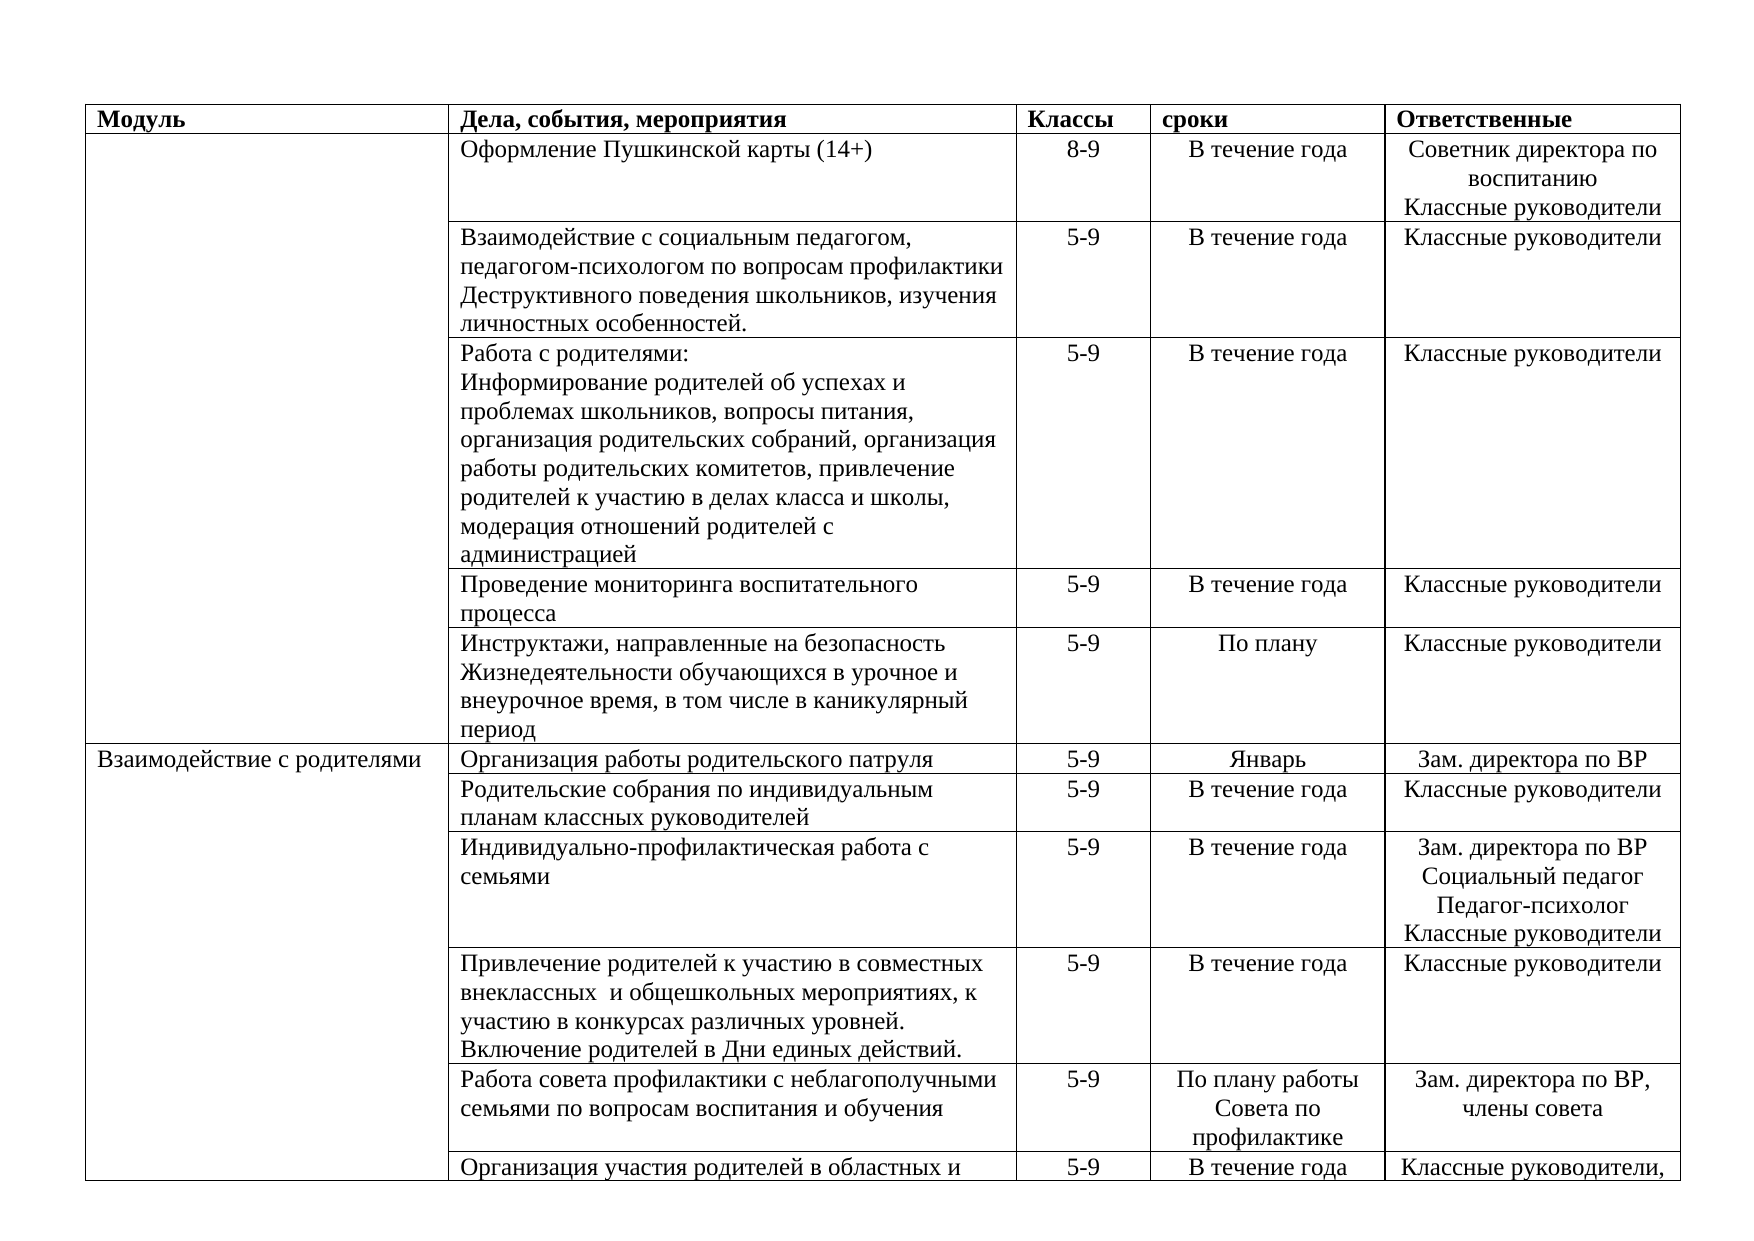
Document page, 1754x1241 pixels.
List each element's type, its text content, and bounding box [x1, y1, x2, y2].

table_cell По плану [1151, 628, 1384, 743]
table_cell Работа совета профилактики с неблагополучными семьями по вопросам воспитания и обучения [449, 1064, 1016, 1151]
table_cell 5-9 [1017, 569, 1150, 627]
table_cell 5-9 [1017, 628, 1150, 743]
table_header сроки [1151, 105, 1384, 133]
table_cell Классные руководители [1386, 338, 1680, 568]
table_cell Родительские собрания по индивидуальным планам классных руководителей [449, 774, 1016, 831]
table_cell 5-9 [1017, 338, 1150, 568]
table_cell Взаимодействие с родителями [86, 744, 448, 1180]
table_cell 5-9 [1017, 744, 1150, 773]
table_cell В течение года [1151, 774, 1384, 831]
table_cell 5-9 [1017, 1064, 1150, 1151]
table_cell Проведение мониторинга воспитательного процесса [449, 569, 1016, 627]
table_cell В течение года [1151, 948, 1384, 1063]
table_cell Январь [1151, 744, 1384, 773]
table_cell 5-9 [1017, 1152, 1150, 1180]
table_cell В течение года [1151, 832, 1384, 947]
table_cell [1386, 1152, 1680, 1180]
table_cell Советник директора по воспитанию Классные руководители [1386, 134, 1680, 221]
table_cell Зам. директора по ВР [1386, 744, 1680, 773]
table_cell 5-9 [1017, 222, 1150, 337]
table_cell Организация работы родительского патруля [449, 744, 1016, 773]
table_cell 5-9 [1017, 832, 1150, 947]
table_cell Взаимодействие с социальным педагогом, педагогом-психологом по вопросам профилактики Деструктивного поведения школьников, изучения личностных особенностей. [449, 222, 1016, 337]
table_cell Инструктажи, направленные на безопасность Жизнедеятельности обучающихся в урочное и внеурочное время, в том числе в каникулярный период [449, 628, 1016, 743]
table_cell 8-9 [1017, 134, 1150, 221]
table_cell 5-9 [1017, 774, 1150, 831]
table_cell Зам. директора по ВР Социальный педагог Педагог-психолог Классные руководители [1386, 832, 1680, 947]
table_cell Зам. директора по ВР, члены совета [1386, 1064, 1680, 1151]
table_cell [449, 1152, 1016, 1180]
table_cell Классные руководители [1386, 948, 1680, 1063]
table_header Модуль [86, 105, 448, 133]
table_cell Классные руководители [1386, 774, 1680, 831]
table_cell В течение года [1151, 134, 1384, 221]
table_cell Привлечение родителей к участию в совместных внеклассных и общешкольных мероприятиях, к участию в конкурсах различных уровней. Включение родителей в Дни единых действий. [449, 948, 1016, 1063]
table_cell В течение года [1151, 569, 1384, 627]
table_cell В течение года [1151, 1152, 1384, 1180]
table_cell 5-9 [1017, 948, 1150, 1063]
table_header Классы [1017, 105, 1150, 133]
table_cell Индивидуально-профилактическая работа с семьями [449, 832, 1016, 947]
table_cell Классные руководители [1386, 222, 1680, 337]
table_cell По плану работы Совета по профилактике [1151, 1064, 1384, 1151]
table_cell В течение года [1151, 338, 1384, 568]
table_header Дела, события, мероприятия [449, 105, 1016, 133]
table_cell В течение года [1151, 222, 1384, 337]
table_cell Классные руководители [1386, 569, 1680, 627]
table_cell Оформление Пушкинской карты (14+) [449, 134, 1016, 221]
table_cell Работа с родителями: Информирование родителей об успехах и проблемах школьников, вопросы питания, организация родительских собраний, организация работы родительских комитетов, привлечение родителей к участию в делах класса и школы, модерация отношений родителей с администрацией [449, 338, 1016, 568]
table_cell Классные руководители [1386, 628, 1680, 743]
table_header Ответственные [1386, 105, 1680, 133]
